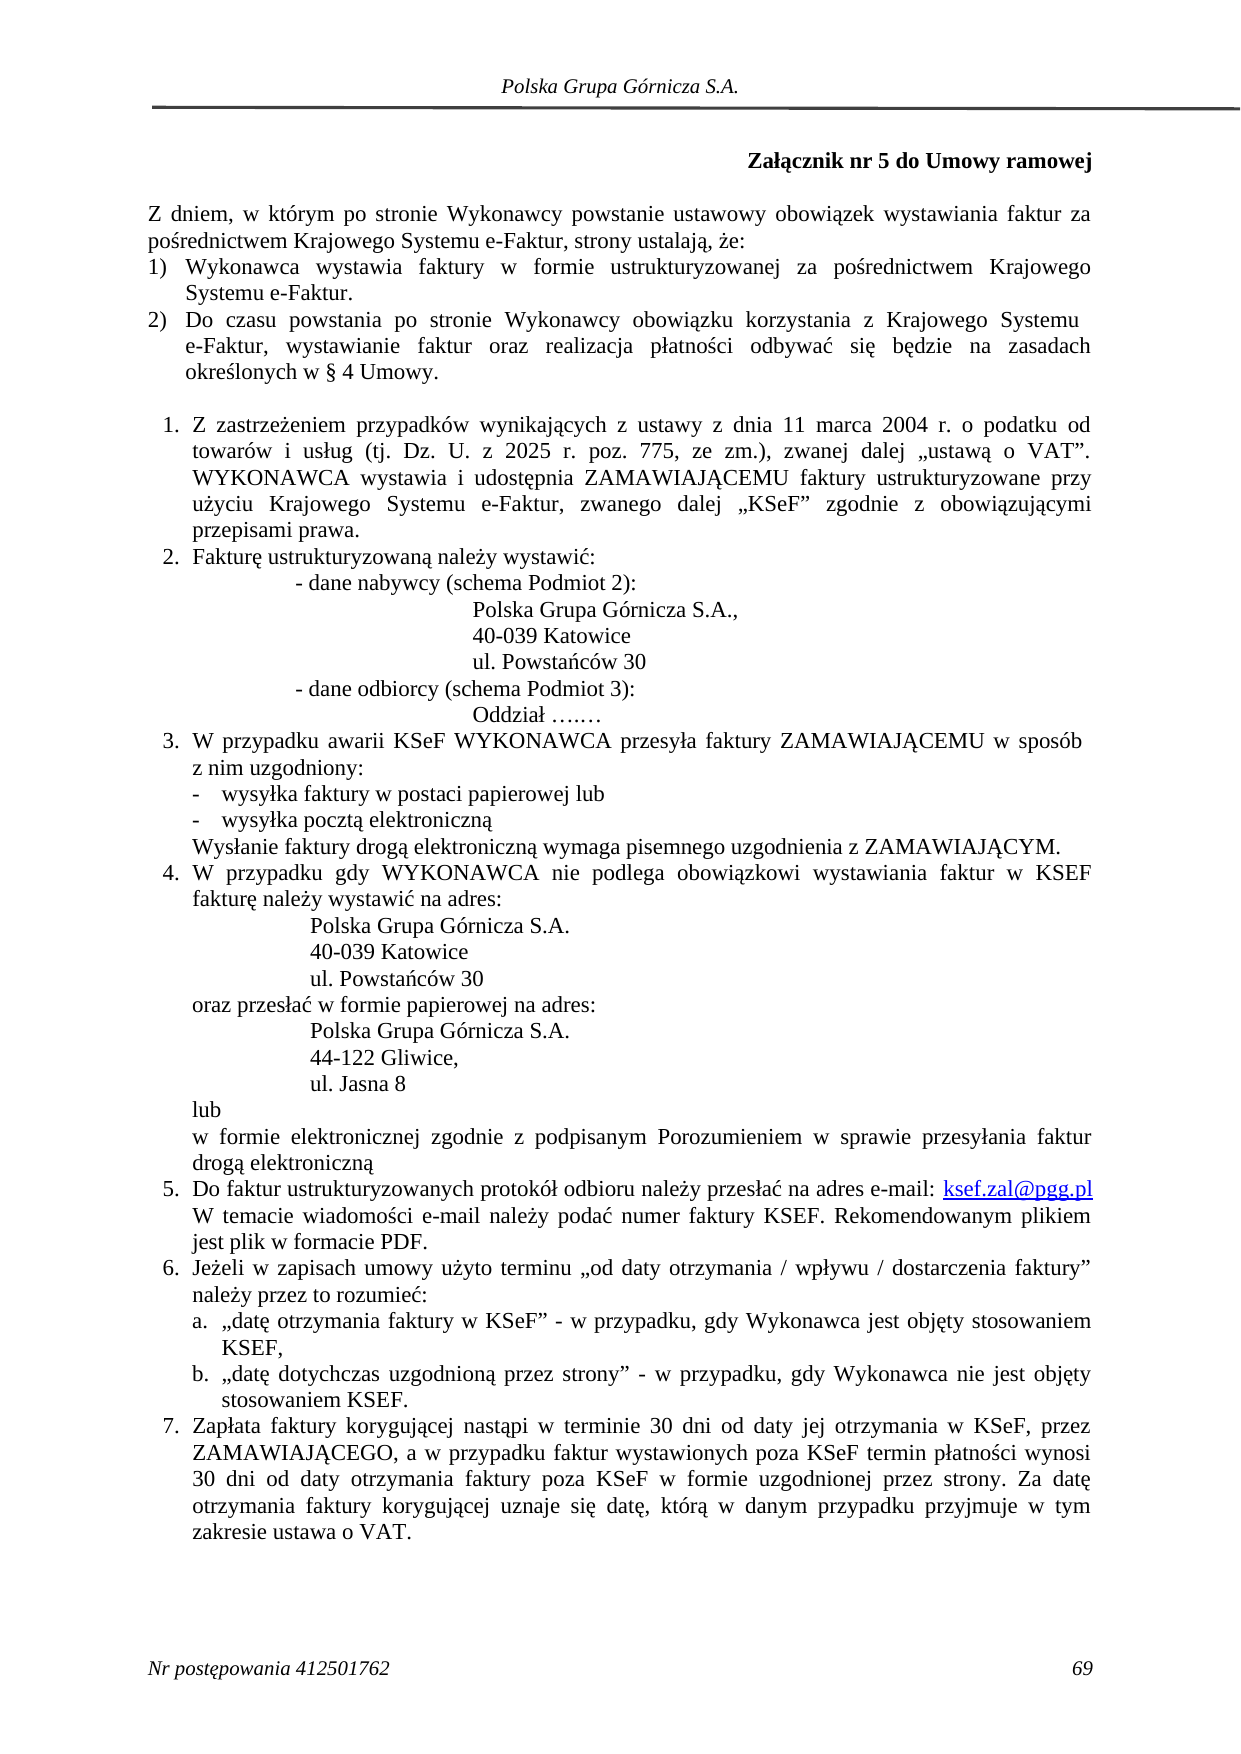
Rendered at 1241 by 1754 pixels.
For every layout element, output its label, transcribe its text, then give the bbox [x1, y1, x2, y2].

text Załącznik nr 5 do Umowy ramowej [148, 148, 1093, 174]
text w formie elektronicznej zgodnie z podpisanym Porozumieniem w sprawie przesyłania faktur drogą elektroniczną [192, 1123, 1093, 1175]
text - wysyłka faktury w postaci papierowej lub [192, 780, 1093, 806]
text Polska Grupa Górnicza S.A. [310, 1017, 1093, 1044]
text Oddział ….… [472, 701, 1093, 727]
text ul. Jasna 8 [310, 1070, 1093, 1096]
text Polska Grupa Górnicza S.A. [310, 912, 1093, 938]
list Fakturę ustrukturyzowaną należy wystawić: [162, 543, 1093, 569]
text 40-039 Katowice [310, 938, 1093, 964]
text - dane nabywcy (schema Podmiot 2): [295, 569, 1093, 596]
text - wysyłka pocztą elektroniczną [192, 806, 1093, 833]
list Wykonawca wystawia faktury w formie ustrukturyzowanej za pośrednictwem Krajowego Systemu e-Faktur. [148, 253, 1093, 306]
list W przypadku gdy WYKONAWCA nie podlega obowiązkowi wystawiania faktur w KSEF fakturę należy wystawić na adres: [162, 859, 1093, 912]
text 44-122 Gliwice, [310, 1044, 1093, 1070]
text Polska Grupa Górnicza S.A., [472, 596, 1093, 622]
text Z dniem, w którym po stronie Wykonawcy powstanie ustawowy obowiązek wystawiania faktur za pośrednictwem Krajowego Systemu e-Faktur, strony ustalają, że: [148, 200, 1093, 253]
text - dane odbiorcy (schema Podmiot 3): [295, 675, 1093, 701]
list Zapłata faktury korygującej nastąpi w terminie 30 dni od daty jej otrzymania w KSeF, przez ZAMAWIAJĄCEGO, a w przypadku faktur wystawionych poza KSeF termin płatności wynosi 30 dni od daty otrzymania faktury poza KSeF w formie uzgodnionej przez strony. Za datę otrzymania faktury korygującej uznaje się datę, którą w danym przypadku przyjmuje w tym zakresie ustawa o VAT. [162, 1413, 1093, 1544]
text oraz przesłać w formie papierowej na adres: [192, 991, 1093, 1017]
list „datę dotychczas uzgodnioną przez strony” - w przypadku, gdy Wykonawca nie jest objęty stosowaniem KSEF. [192, 1360, 1093, 1413]
list Do czasu powstania po stronie Wykonawcy obowiązku korzystania z Krajowego Systemu e-Faktur, wystawianie faktur oraz realizacja płatności odbywać się będzie na zasadach określonych w § 4 Umowy. [148, 306, 1093, 385]
list „datę otrzymania faktury w KSeF” - w przypadku, gdy Wykonawca jest objęty stosowaniem KSEF, [192, 1307, 1093, 1360]
list Do faktur ustrukturyzowanych protokół odbioru należy przesłać na adres e-mail: ksef.zal@pgg.pl W temacie wiadomości e-mail należy podać numer faktury KSEF. Rekomendowanym plikiem jest plik w formacie PDF. [162, 1175, 1093, 1254]
text Wysłanie faktury drogą elektroniczną wymaga pisemnego uzgodnienia z ZAMAWIAJĄCYM. [192, 833, 1093, 859]
list Jeżeli w zapisach umowy użyto terminu „od daty otrzymania / wpływu / dostarczenia faktury” należy przez to rozumieć: [162, 1254, 1093, 1307]
text ul. Powstańców 30 [472, 648, 1093, 675]
text lub [192, 1096, 1093, 1123]
list W przypadku awarii KSeF WYKONAWCA przesyła faktury ZAMAWIAJĄCEMU w sposób z nim uzgodniony: [162, 727, 1093, 780]
text ul. Powstańców 30 [310, 964, 1093, 991]
list Z zastrzeżeniem przypadków wynikających z ustawy z dnia 11 marca 2004 r. o podatku od towarów i usług (tj. Dz. U. z 2025 r. poz. 775, ze zm.), zwanej dalej „ustawą o VAT”. WYKONAWCA wystawia i udostępnia ZAMAWIAJĄCEMU faktury ustrukturyzowane przy użyciu Krajowego Systemu e-Faktur, zwanego dalej „KSeF” zgodnie z obowiązującymi przepisami prawa. [162, 411, 1093, 543]
text 40-039 Katowice [472, 622, 1093, 648]
